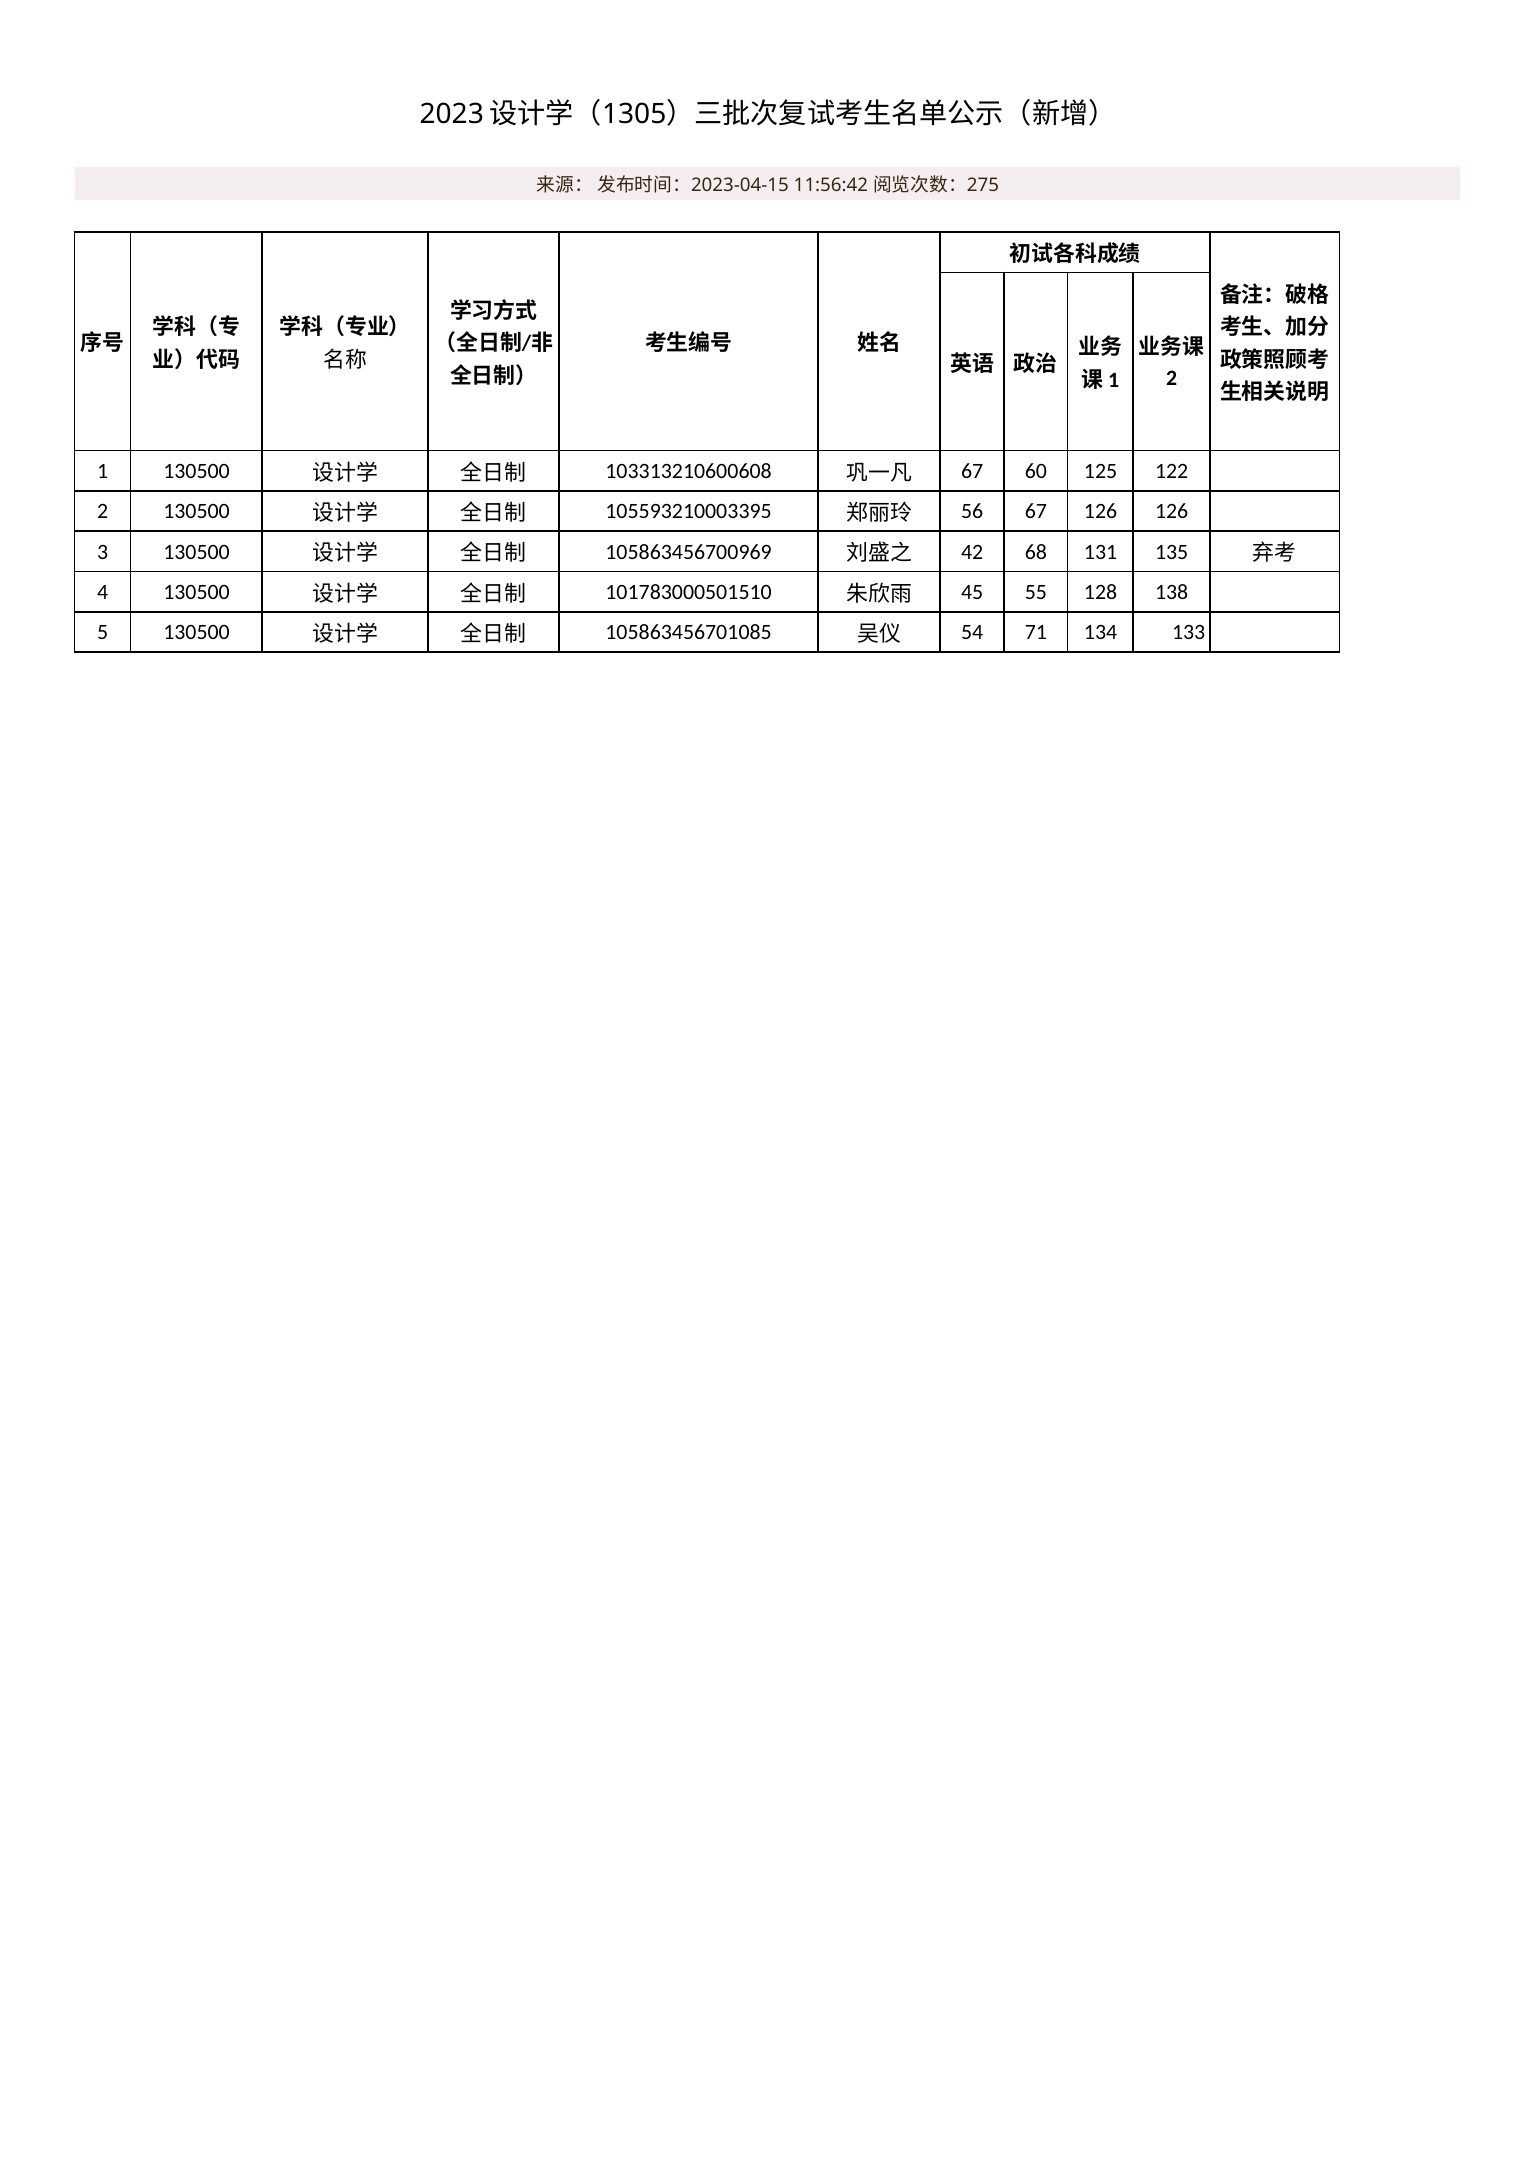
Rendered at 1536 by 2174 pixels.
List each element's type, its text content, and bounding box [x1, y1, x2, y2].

table_cell 设计学 [263, 451, 427, 490]
table_cell 130500 [131, 532, 261, 571]
table_header 学科（专业） 名称 [263, 233, 427, 450]
table_cell 134 [1068, 613, 1132, 651]
table_cell 56 [941, 492, 1003, 530]
table_cell 130500 [131, 613, 261, 651]
table_cell 42 [941, 532, 1003, 571]
table_cell 3 [75, 532, 130, 571]
table_cell 2 [75, 492, 130, 530]
table_cell 1 [75, 451, 130, 490]
table_cell 128 [1068, 572, 1132, 611]
table_cell 105863456701085 [560, 613, 817, 651]
table_header 学科（专业）代码 [131, 233, 261, 450]
table_cell 126 [1068, 492, 1132, 530]
table_cell 设计学 [263, 572, 427, 611]
table_cell 60 [1005, 451, 1067, 490]
table_cell 郑丽玲 [819, 492, 939, 530]
table_cell 弃考 [1211, 532, 1339, 571]
table_cell 135 [1134, 532, 1209, 571]
table_cell 4 [75, 572, 130, 611]
table_cell 130500 [131, 572, 261, 611]
table_cell 125 [1068, 451, 1132, 490]
text 来源： 发布时间：2023-04-15 11:56:42 阅览次数：275 [75, 167, 1460, 200]
table_cell 设计学 [263, 532, 427, 571]
table_cell 设计学 [263, 492, 427, 530]
table_cell 130500 [131, 492, 261, 530]
table_cell 126 [1134, 492, 1209, 530]
table_cell 122 [1134, 451, 1209, 490]
table_cell 55 [1005, 572, 1067, 611]
table_cell 政治 [1005, 273, 1067, 450]
table_cell 全日制 [429, 613, 558, 651]
table_cell 67 [941, 451, 1003, 490]
table_cell 105863456700969 [560, 532, 817, 571]
table_cell [1211, 451, 1339, 490]
table_cell 全日制 [429, 572, 558, 611]
table_cell 英语 [941, 273, 1003, 450]
table_cell 刘盛之 [819, 532, 939, 571]
table_cell 全日制 [429, 532, 558, 571]
table_cell [1211, 572, 1339, 611]
table_cell 71 [1005, 613, 1067, 651]
table_header 备注：破格考生、加分政策照顾考生相关说明 [1211, 233, 1339, 450]
table_cell 业务课1 [1068, 273, 1132, 450]
table_cell 吴仪 [819, 613, 939, 651]
table_header 考生编号 [560, 233, 817, 450]
table_cell 45 [941, 572, 1003, 611]
table_cell 67 [1005, 492, 1067, 530]
table_cell 133 [1134, 613, 1209, 651]
table_cell 朱欣雨 [819, 572, 939, 611]
table_cell 68 [1005, 532, 1067, 571]
table_cell 105593210003395 [560, 492, 817, 530]
table_cell 5 [75, 613, 130, 651]
text 2023设计学（1305）三批次复试考生名单公示（新增） [75, 79, 1460, 144]
table_cell 全日制 [429, 492, 558, 530]
table_cell 巩一凡 [819, 451, 939, 490]
table_cell 54 [941, 613, 1003, 651]
table_cell 130500 [131, 451, 261, 490]
table_header 初试各科成绩 [941, 233, 1209, 272]
table_cell 设计学 [263, 613, 427, 651]
table_cell 138 [1134, 572, 1209, 611]
table_header 序号 [75, 233, 130, 450]
table_cell 131 [1068, 532, 1132, 571]
table_cell 全日制 [429, 451, 558, 490]
table_cell [1211, 492, 1339, 530]
table_cell [1211, 613, 1339, 651]
table_cell 103313210600608 [560, 451, 817, 490]
table_cell 业务课2 [1134, 273, 1209, 450]
table_header 姓名 [819, 233, 939, 450]
table_cell 101783000501510 [560, 572, 817, 611]
table_header 学习方式（全日制/非全日制） [429, 233, 558, 450]
